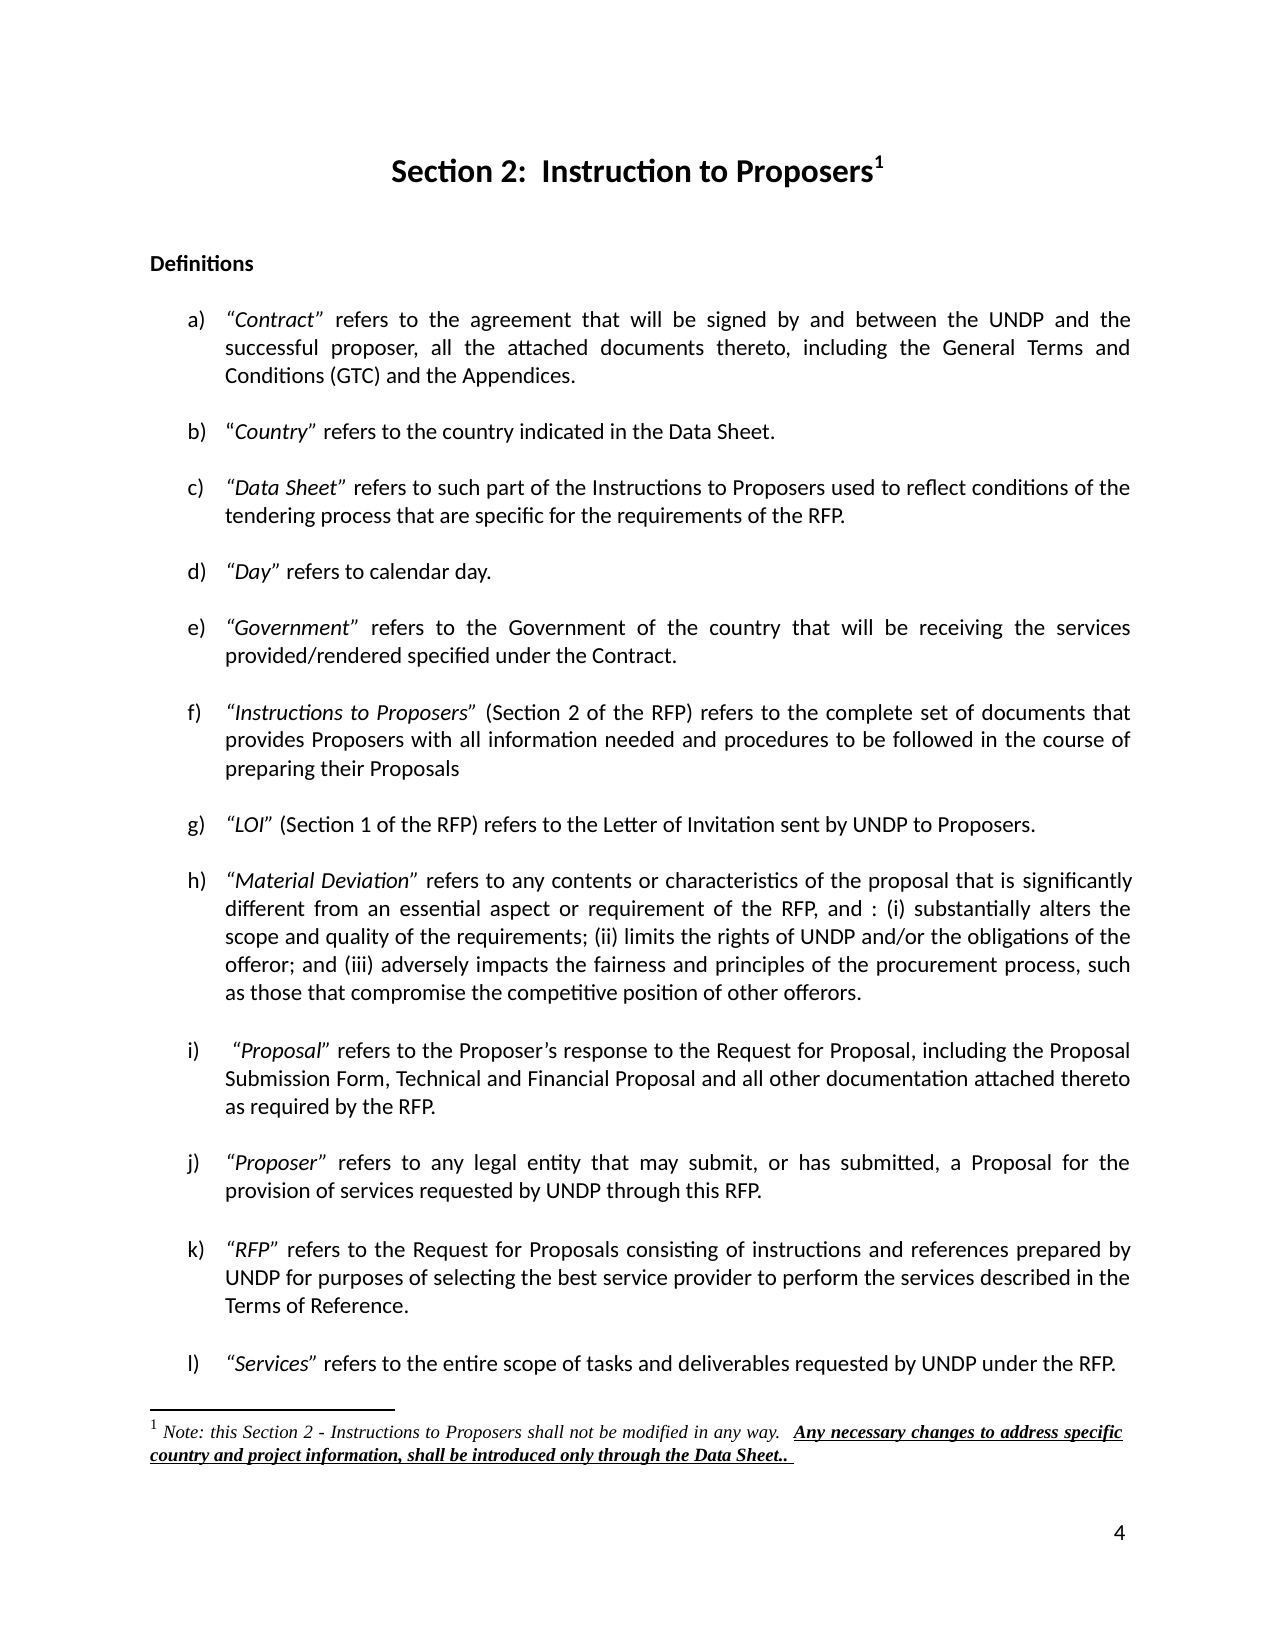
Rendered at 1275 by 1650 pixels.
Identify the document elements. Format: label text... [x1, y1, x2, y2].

text Section 2: Instruction to Proposers [150, 150, 1125, 191]
list “Contract” refers to the agreement that will be signed by and between the UNDP and the successful proposer, all the attached documents thereto, including the General Terms and Conditions (GTC) and the Appendices. [187, 305, 1132, 389]
list “Day” refers to calendar day. [187, 557, 1132, 586]
list “Proposer” refers to any legal entity that may submit, or has submitted, a Proposal for the provision of services requested by UNDP through this RFP. [187, 1148, 1132, 1204]
list “LOI” (Section 1 of the RFP) refers to the Letter of Invitation sent by UNDP to Proposers. [187, 810, 1132, 838]
text Definitions [150, 249, 1125, 277]
list “Data Sheet” refers to such part of the Instructions to Proposers used to reflect conditions of the tendering process that are specific for the requirements of the RFP. [187, 473, 1132, 529]
list “Services” refers to the entire scope of tasks and deliverables requested by UNDP under the RFP. [187, 1349, 1132, 1378]
list “Government” refers to the Government of the country that will be receiving the services provided/rendered specified under the Contract. [187, 613, 1132, 669]
list “RFP” refers to the Request for Proposals consisting of instructions and references prepared by UNDP for purposes of selecting the best service provider to perform the services described in the Terms of Reference. [187, 1235, 1132, 1319]
list “Proposal” refers to the Proposer’s response to the Request for Proposal, including the Proposal Submission Form, Technical and Financial Proposal and all other documentation attached thereto as required by the RFP. [187, 1036, 1132, 1120]
list “Material Deviation” refers to any contents or characteristics of the proposal that is significantly different from an essential aspect or requirement of the RFP, and : (i) substantially alters the scope and quality of the requirements; (ii) limits the rights of UNDP and/or the obligations of the offeror; and (iii) adversely impacts the fairness and principles of the procurement process, such as those that compromise the competitive position of other offerors. [187, 866, 1132, 1006]
list “Country” refers to the country indicated in the Data Sheet. [187, 417, 1132, 445]
list “Instructions to Proposers” (Section 2 of the RFP) refers to the complete set of documents that provides Proposers with all information needed and procedures to be followed in the course of preparing their Proposals [187, 698, 1132, 782]
